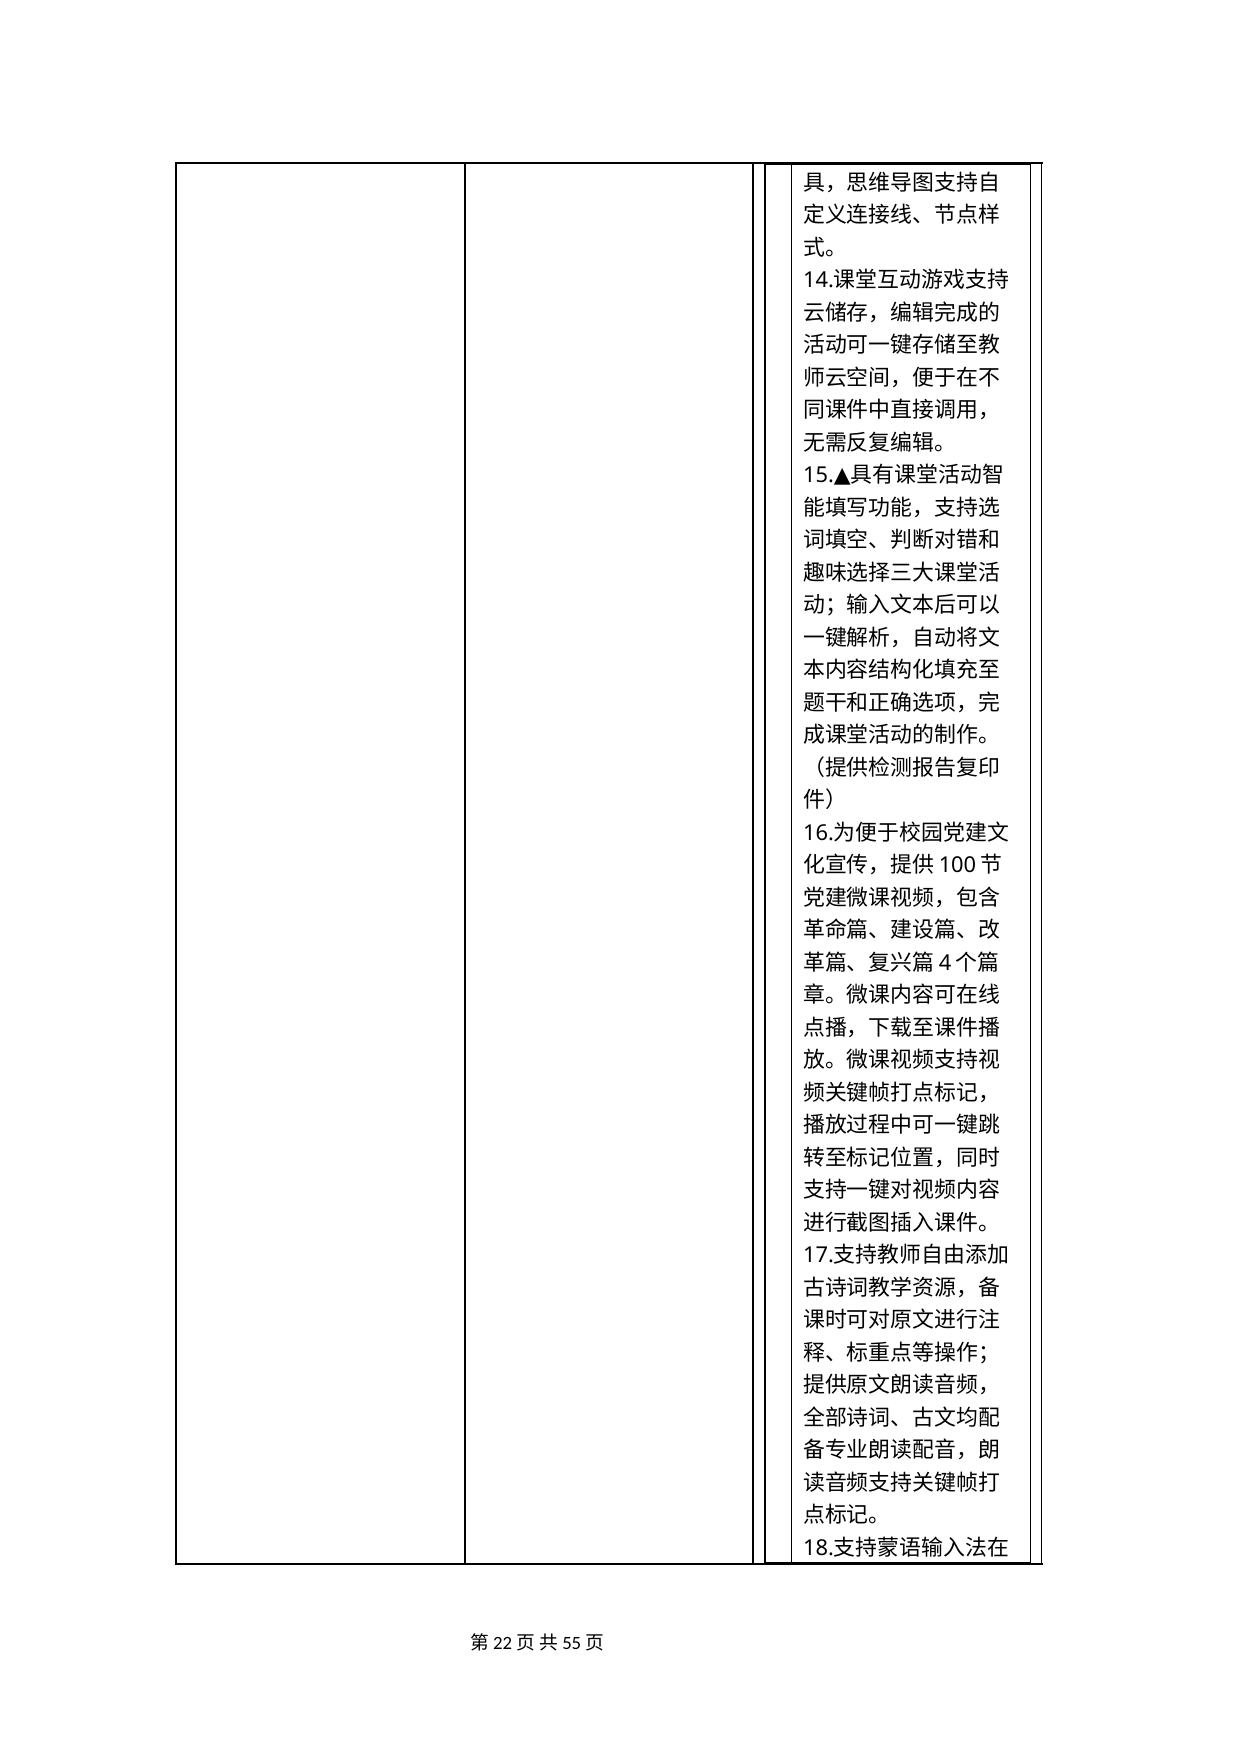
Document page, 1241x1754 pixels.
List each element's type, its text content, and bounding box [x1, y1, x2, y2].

table_cell [792, 165, 1030, 1562]
table_cell 1 [177, 164, 464, 1563]
table_cell [466, 164, 752, 1563]
table_cell [754, 164, 764, 1563]
table_cell [766, 165, 791, 1562]
table_cell [1031, 164, 1041, 1563]
